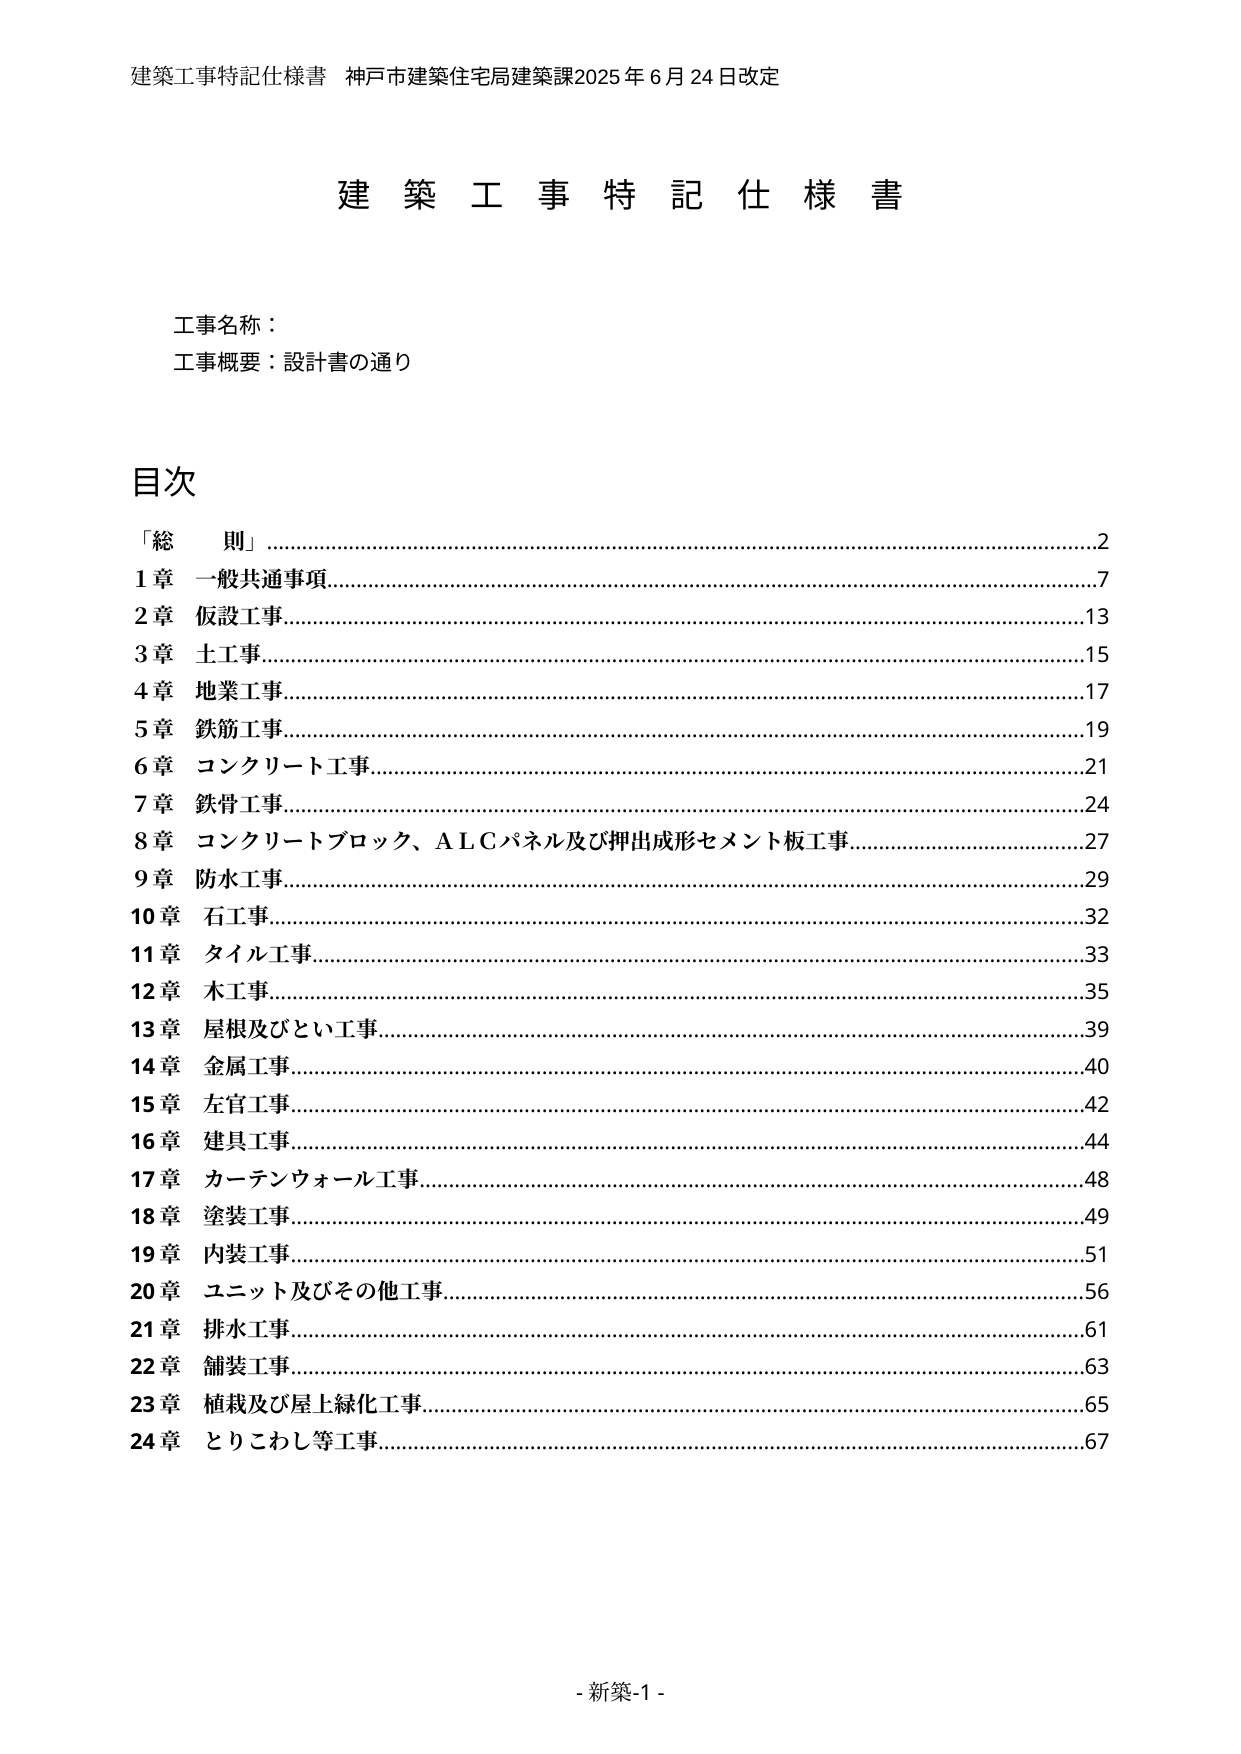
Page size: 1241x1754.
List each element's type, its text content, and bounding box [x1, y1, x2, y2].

text 工事概要：設計書の通り [130, 342, 1110, 380]
text 建 築 工 事 特 記 仕 様 書 [130, 155, 1110, 230]
text 工事名称： [130, 305, 1110, 342]
